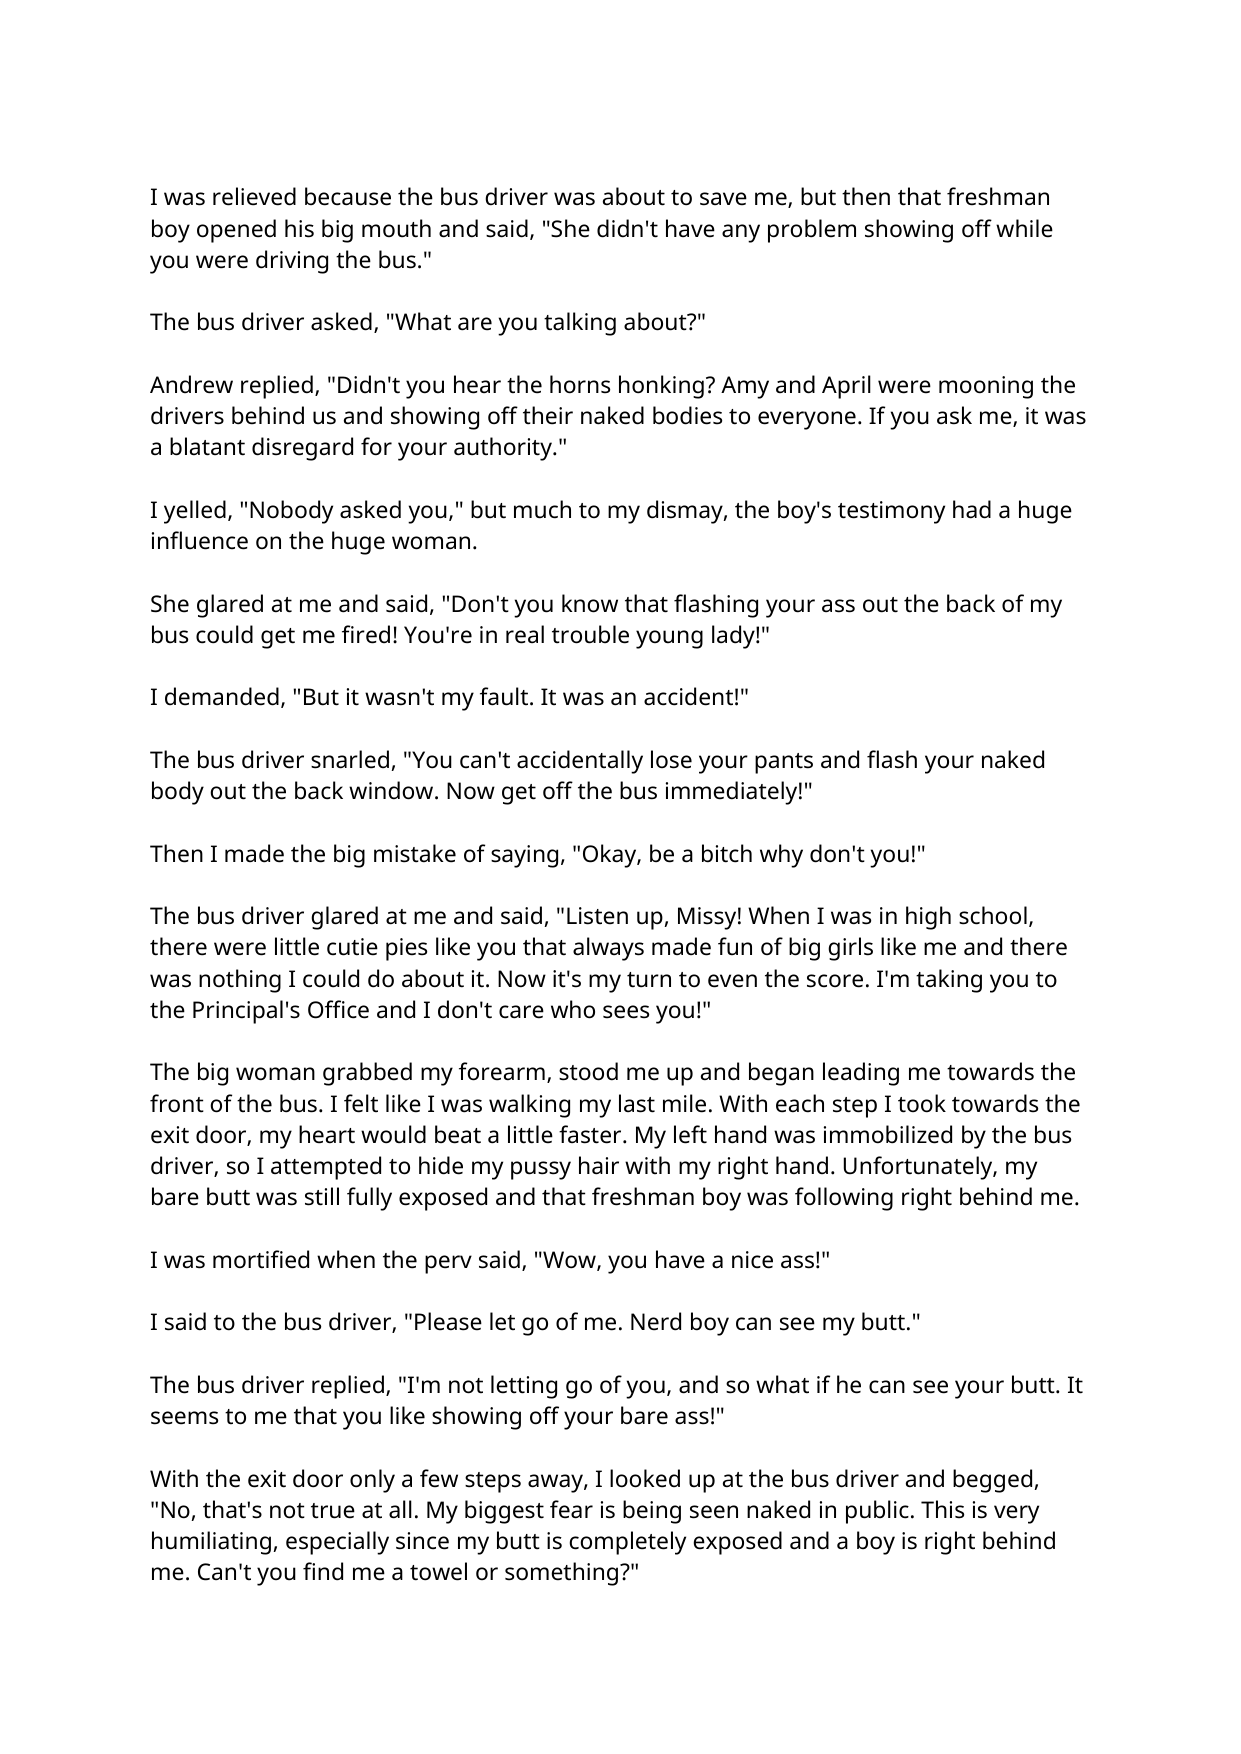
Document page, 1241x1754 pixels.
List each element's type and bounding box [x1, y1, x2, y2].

text [150, 150, 1090, 1587]
